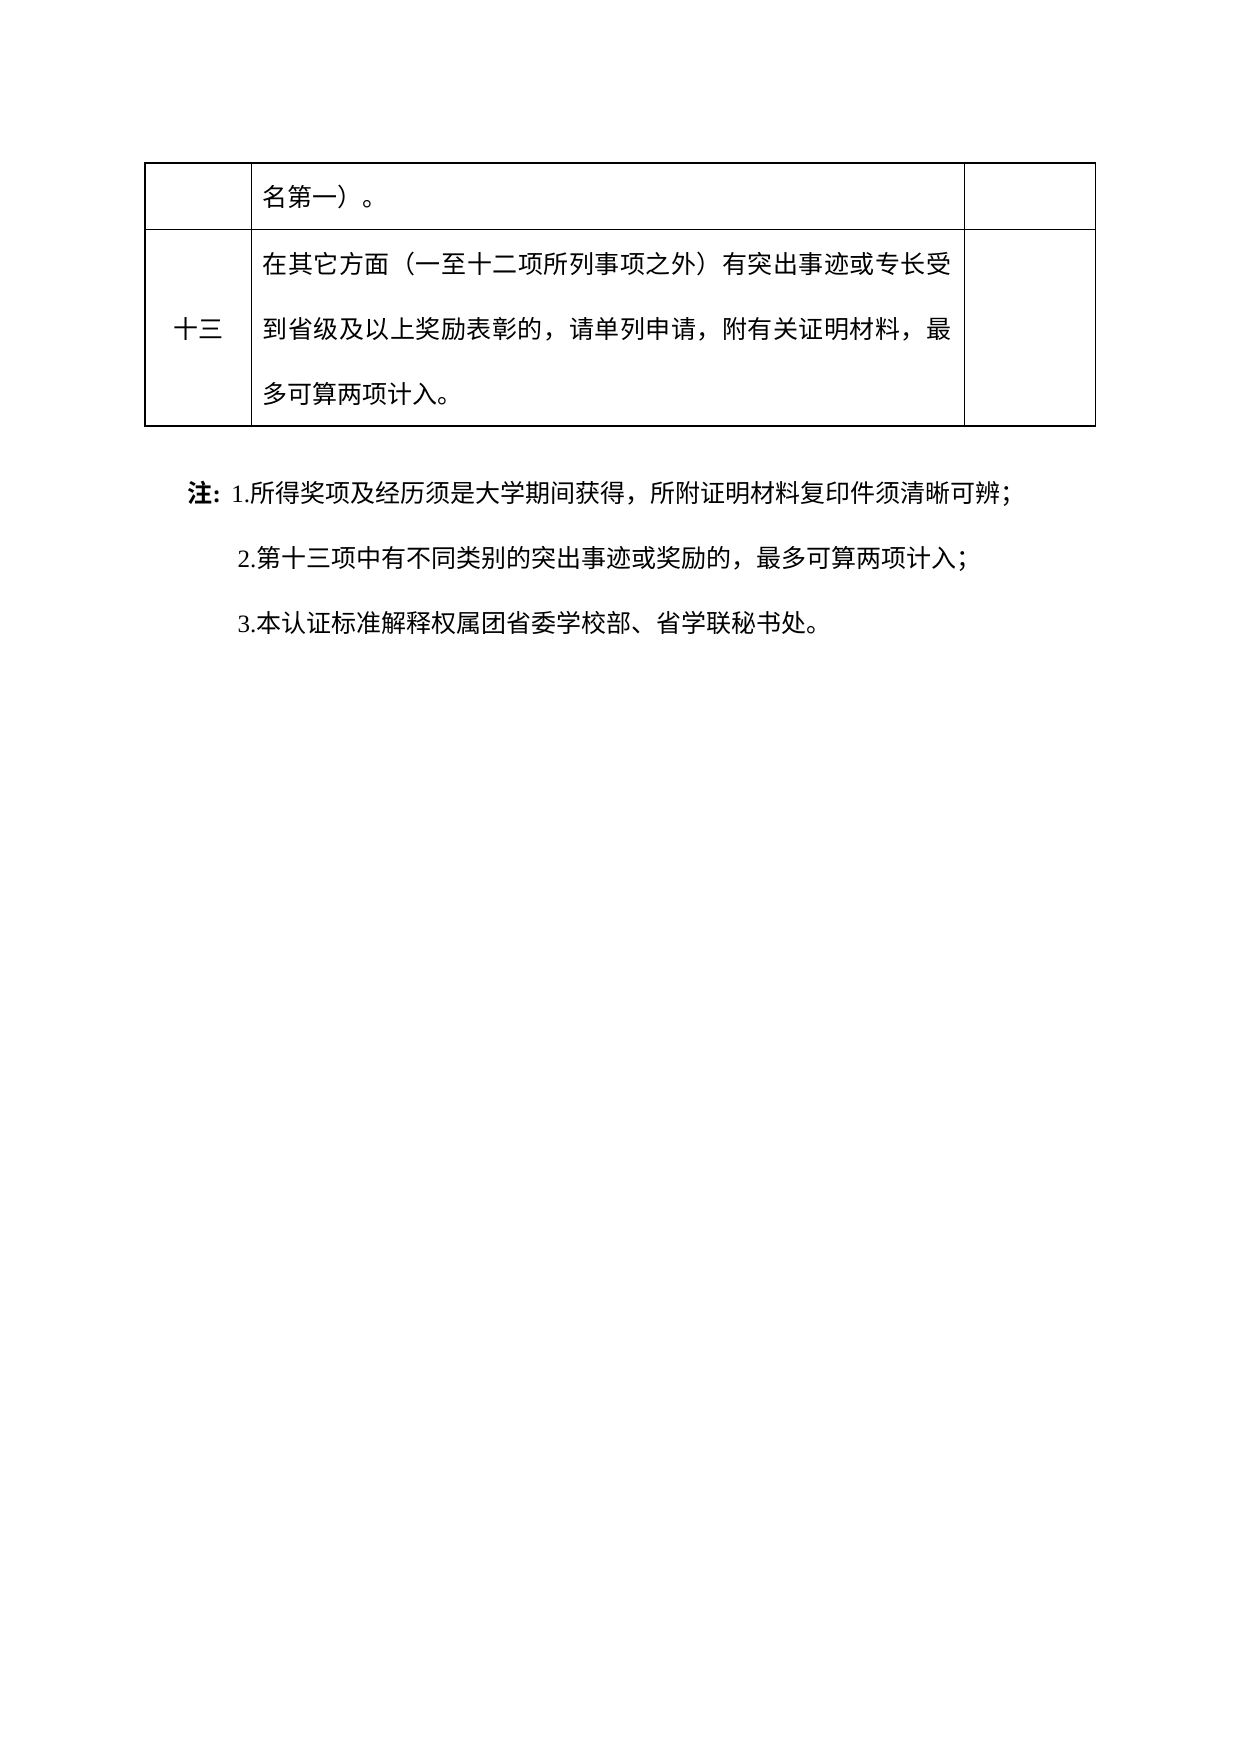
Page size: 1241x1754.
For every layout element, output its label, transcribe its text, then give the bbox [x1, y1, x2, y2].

table_cell 在其它方面（一至十二项所列事项之外）有突出事迹或专长受到省级及以上奖励表彰的，请单列申请，附有关证明材料，最多可算两项计入。 [252, 230, 964, 425]
text 注: 1.所得奖项及经历须是大学期间获得，所附证明材料复印件须清晰可辨； [187, 459, 1053, 524]
table_cell 十三 [146, 230, 251, 425]
table_cell 十二 [146, 164, 251, 228]
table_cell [252, 164, 964, 228]
table_cell [965, 230, 1095, 425]
text 3.本认证标准解释权属团省委学校部、省学联秘书处。 [187, 589, 1053, 654]
table_cell [965, 164, 1095, 228]
text 2.第十三项中有不同类别的突出事迹或奖励的，最多可算两项计入； [187, 524, 1053, 589]
